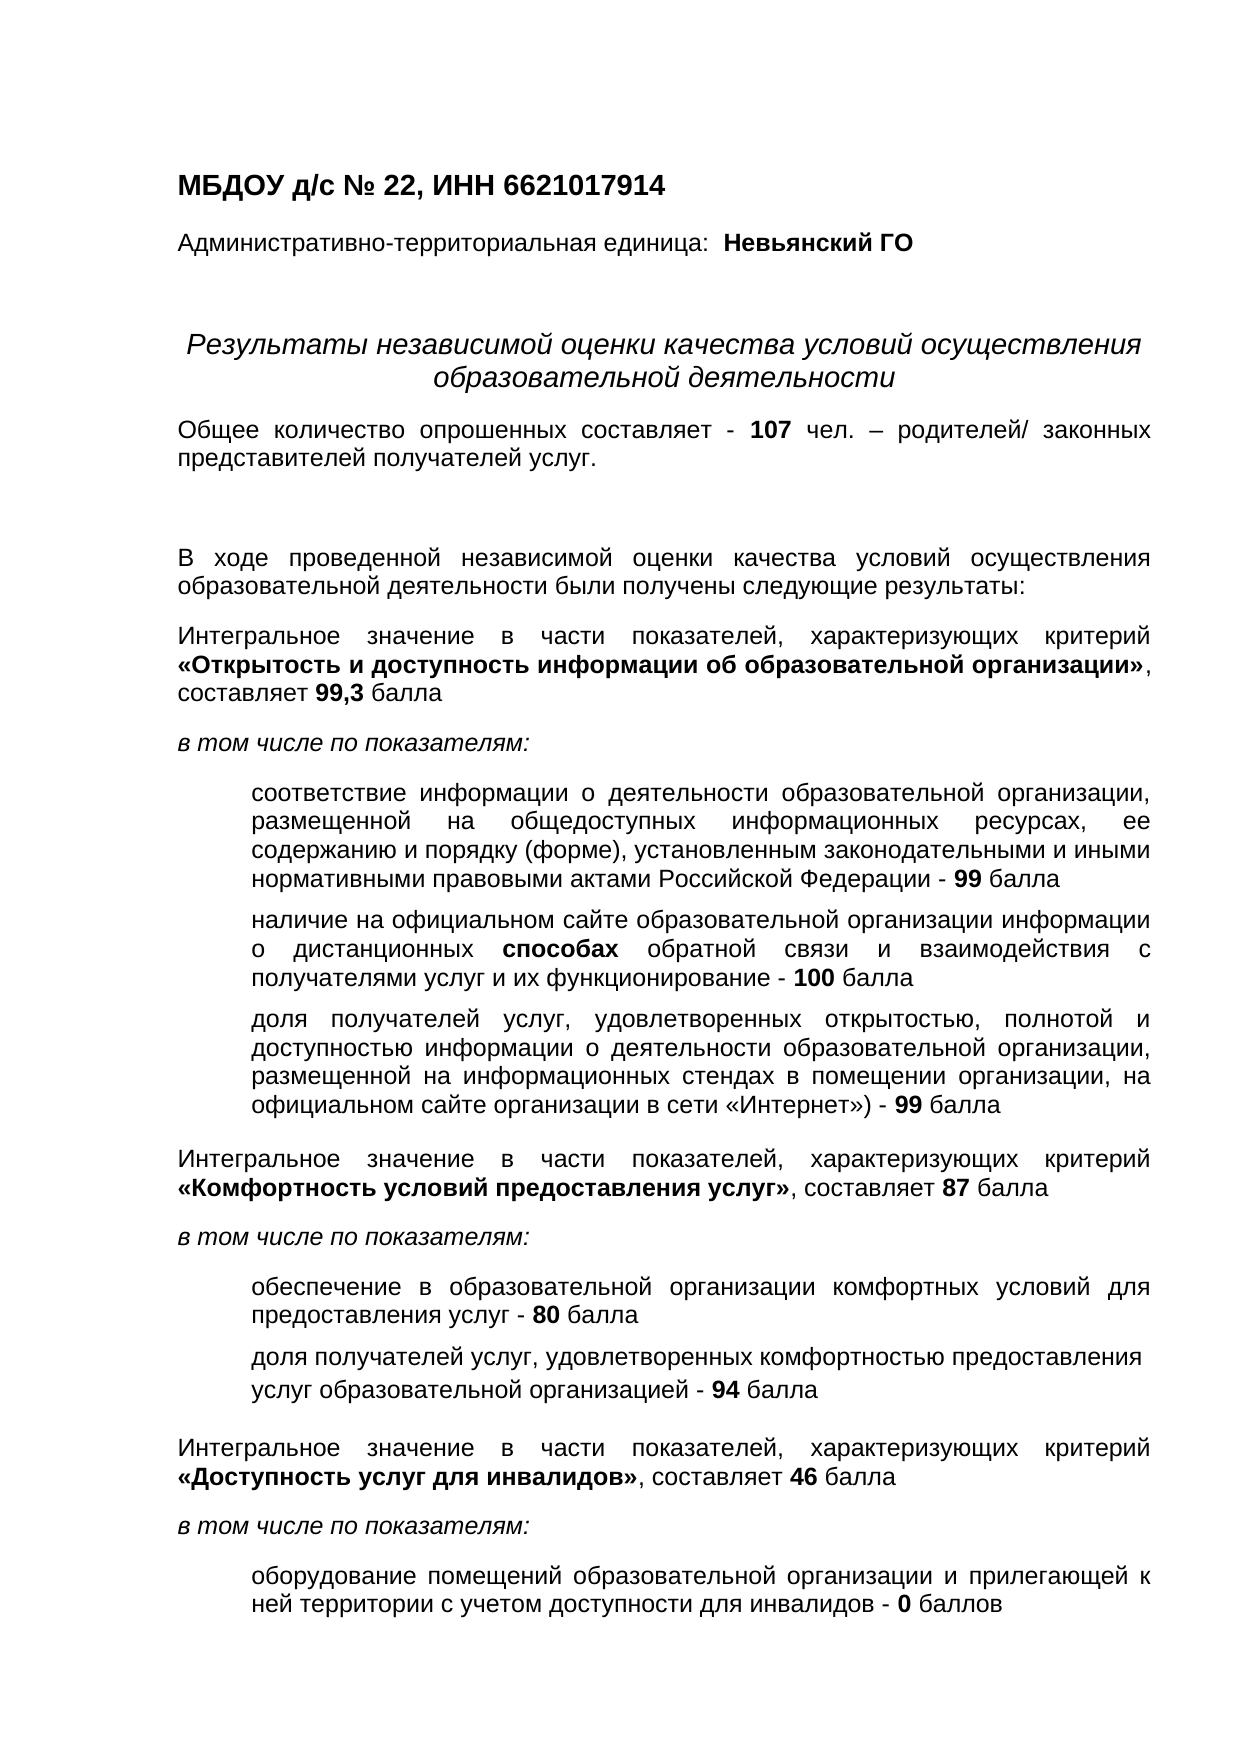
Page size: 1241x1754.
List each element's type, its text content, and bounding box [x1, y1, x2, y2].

text Результаты независимой оценки качества условий осуществления образовательной деятельности [177, 327, 1152, 394]
text оборудование помещений образовательной организации и прилегающей к ней территории с учетом доступности для инвалидов - 0 баллов [251, 1561, 1152, 1618]
text наличие на официальном сайте образовательной организации информации о дистанционных способах обратной связи и взаимодействия с получателями услуг и их функционирование - 100 балла [251, 905, 1152, 991]
text в том числе по показателям: [177, 1222, 1152, 1251]
text доля получателей услуг, удовлетворенных открытостью, полнотой и доступностью информации о деятельности образовательной организации, размещенной на информационных стендах в помещении организации, на официальном сайте организации в сети «Интернет») - 99 балла [251, 1004, 1152, 1119]
text в том числе по показателям: [177, 728, 1152, 757]
text Интегральное значение в части показателей, характеризующих критерий «Комфортность условий предоставления услуг», составляет 87 балла [177, 1144, 1152, 1201]
text Общее количество опрошенных составляет - 107 чел. – родителей/ законных представителей получателей услуг. [177, 414, 1152, 472]
text обеспечение в образовательной организации комфортных условий для предоставления услуг - 80 балла [251, 1272, 1152, 1329]
text В ходе проведенной независимой оценки качества условий осуществления образовательной деятельности были получены следующие результаты: [177, 542, 1152, 600]
subtitle МБДОУ д/с № 22, ИНН 6621017914 [177, 168, 1152, 202]
text Административно-территориальная единица: Невьянский ГО [177, 227, 1152, 256]
text в том числе по показателям: [177, 1511, 1152, 1540]
text соответствие информации о деятельности образовательной организации, размещенной на общедоступных информационных ресурсах, ее содержанию и порядку (форме), установленным законодательными и иными нормативными правовыми актами Российской Федерации - 99 балла [251, 777, 1152, 892]
text доля получателей услуг, удовлетворенных комфортностью предоставления услуг образовательной организацией - 94 балла [251, 1342, 1152, 1403]
text Интегральное значение в части показателей, характеризующих критерий «Открытость и доступность информации об образовательной организации», составляет 99,3 балла [177, 621, 1152, 707]
text Интегральное значение в части показателей, характеризующих критерий «Доступность услуг для инвалидов», составляет 46 балла [177, 1433, 1152, 1490]
